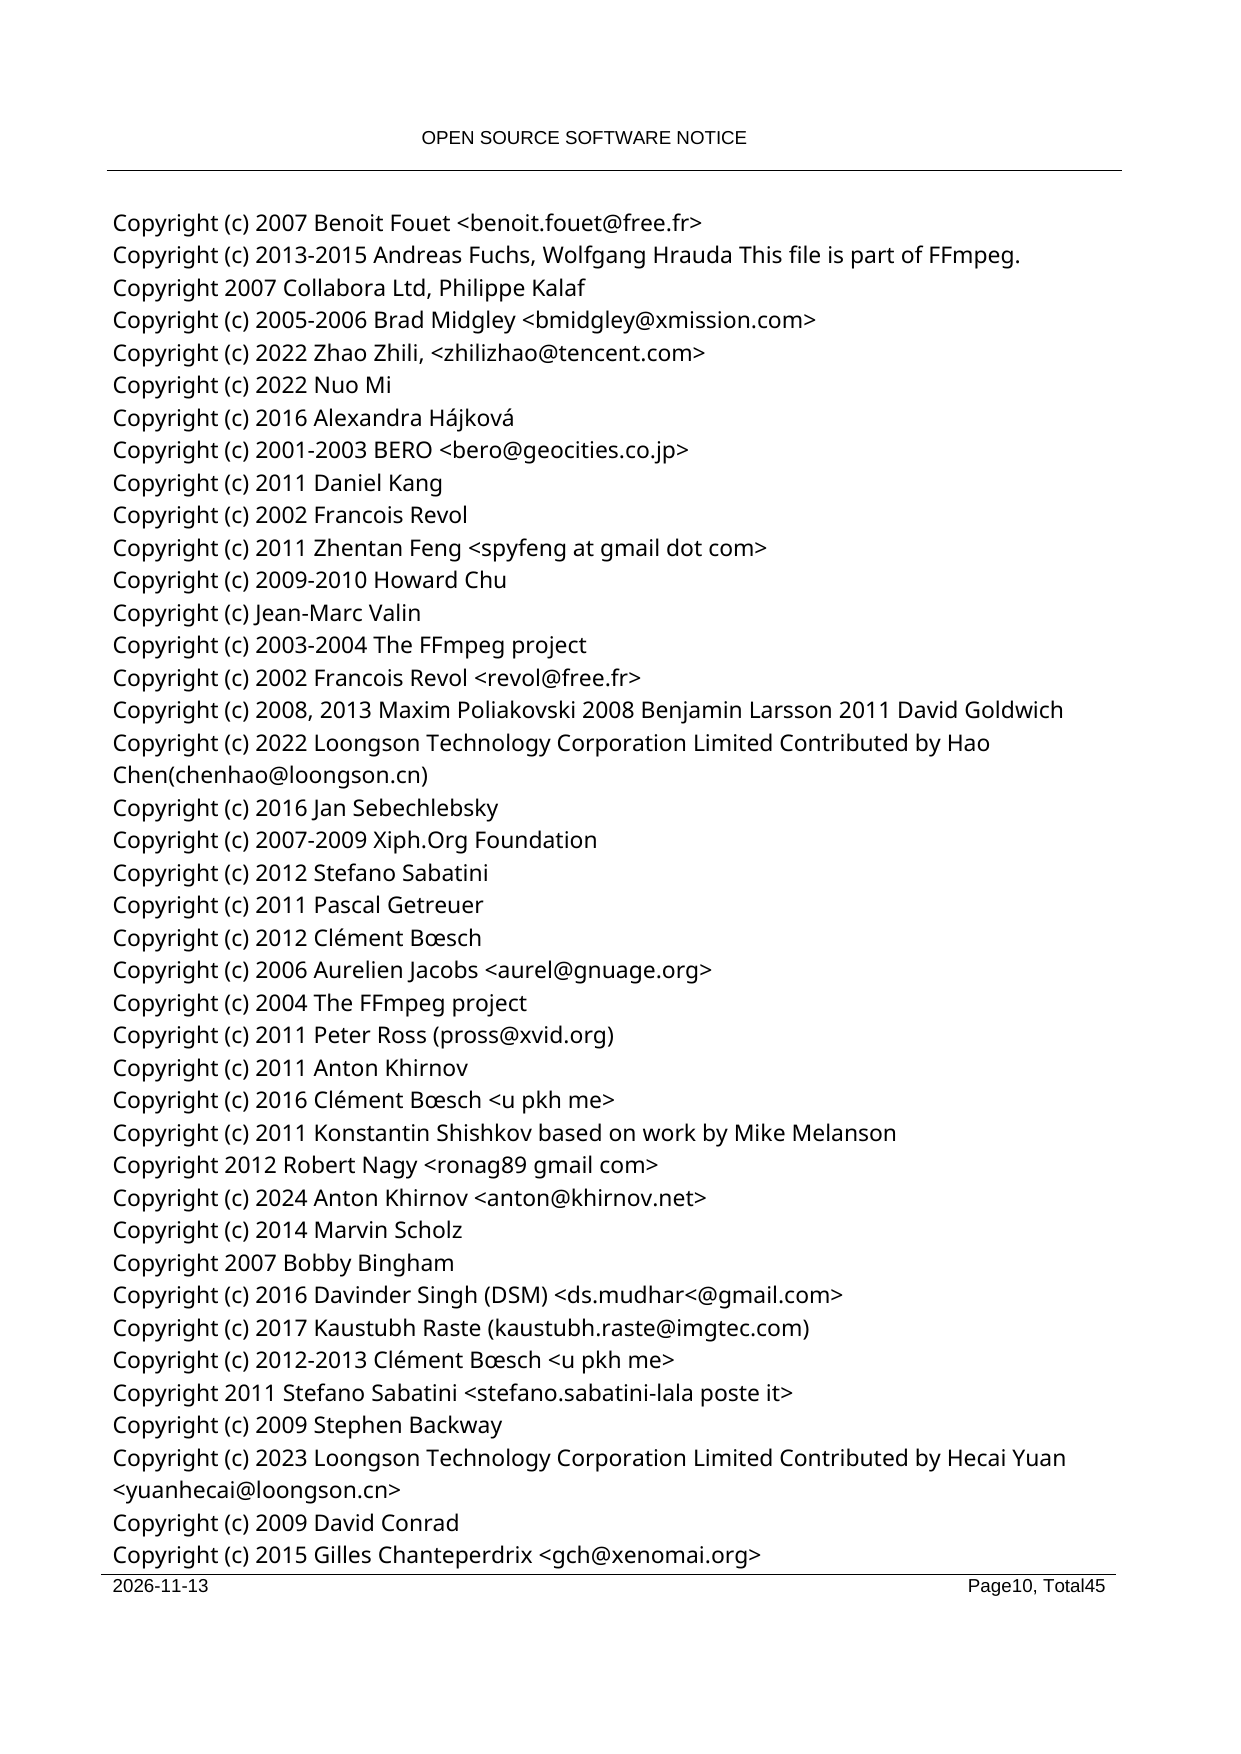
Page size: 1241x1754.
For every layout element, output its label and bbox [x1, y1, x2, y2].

text [112, 206, 1128, 1571]
